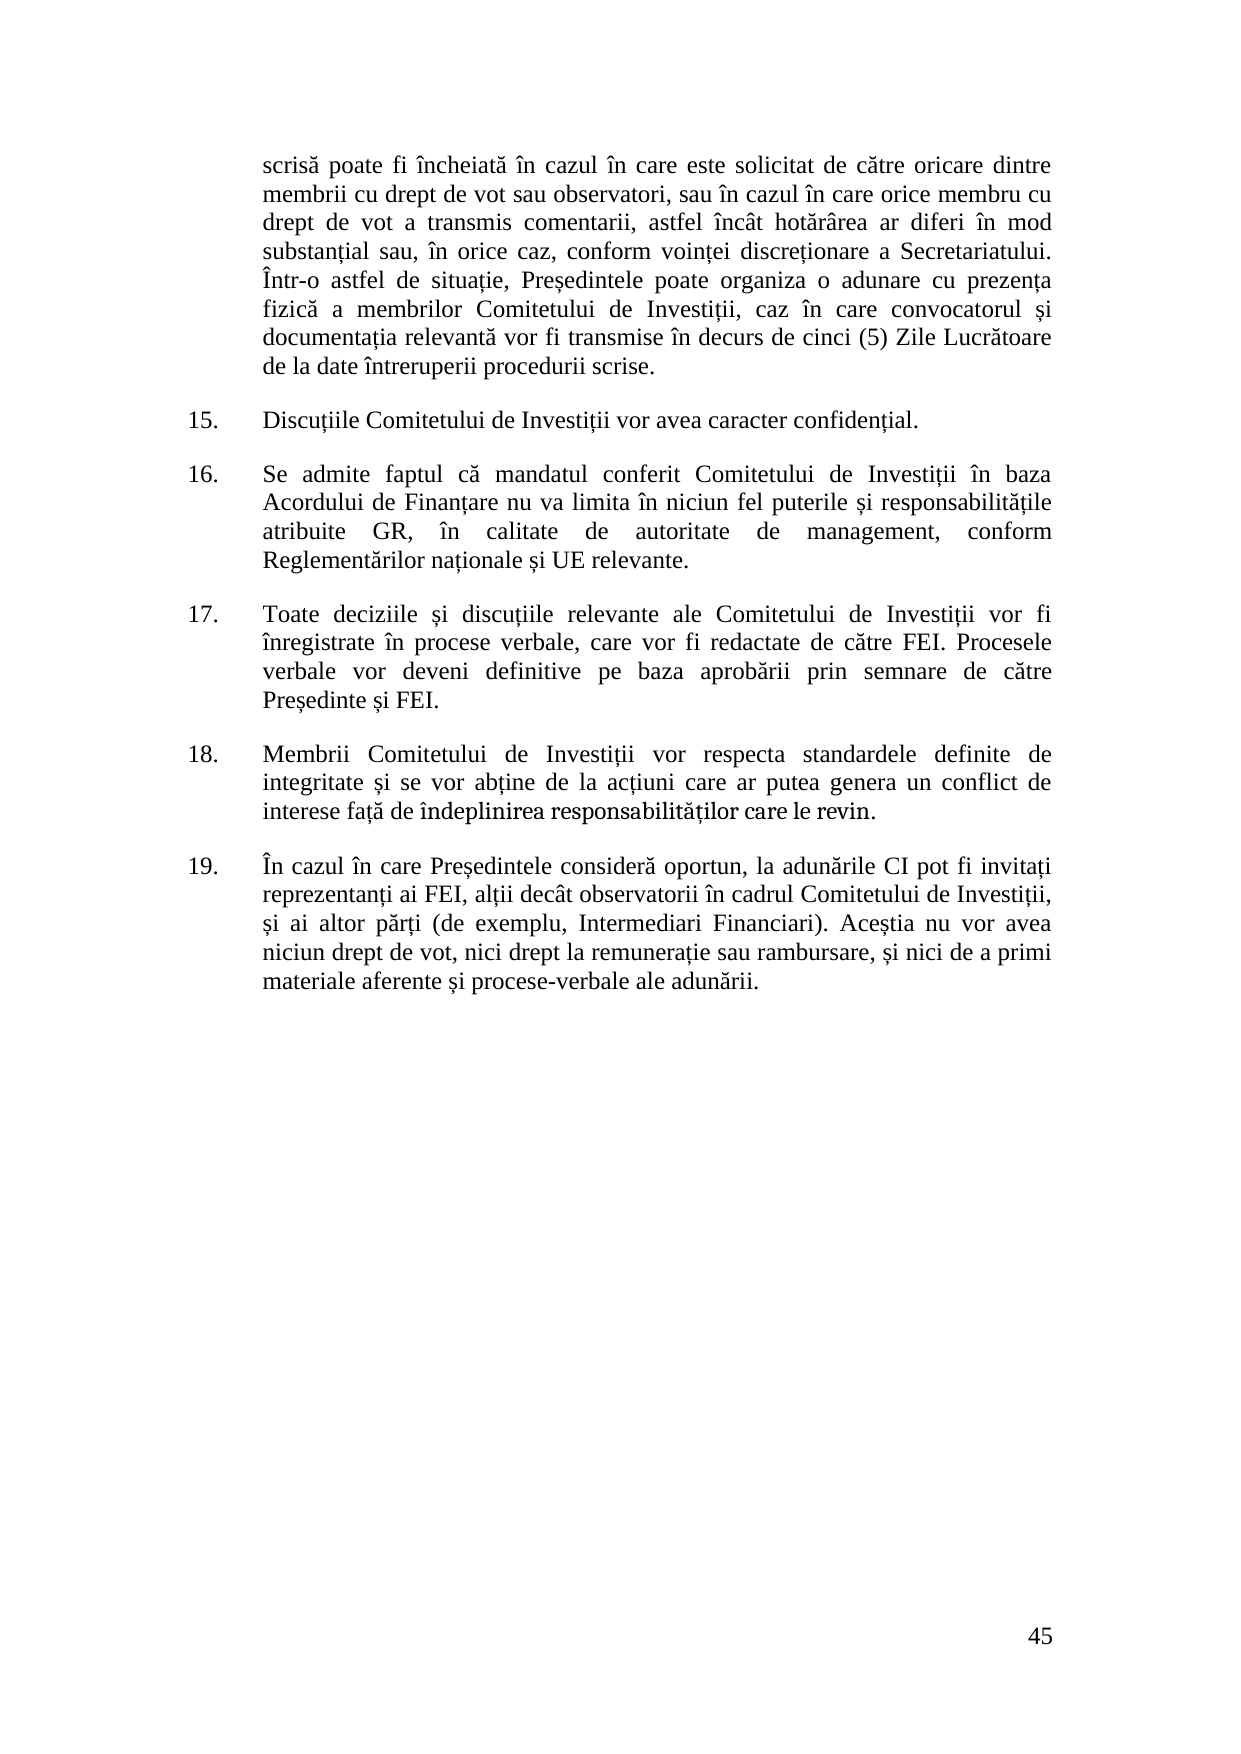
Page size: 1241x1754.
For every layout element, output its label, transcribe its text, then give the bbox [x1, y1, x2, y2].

list Se admite faptul că mandatul conferit Comitetului de Investiții în baza Acordului de Finanțare nu va limita în niciun fel puterile și responsabilitățile atribuite GR, în calitate de autoritate de management, conform Reglementărilor naționale și UE relevante. [187, 459, 1053, 574]
list Toate deciziile și discuțiile relevante ale Comitetului de Investiții vor fi înregistrate în procese verbale, care vor fi redactate de către FEI. Procesele verbale vor deveni definitive pe baza aprobării prin semnare de către Președinte și FEI. [187, 599, 1053, 714]
list În cazul în care Președintele consideră oportun, la adunările CI pot fi invitați reprezentanți ai FEI, alții decât observatorii în cadrul Comitetului de Investiții, și ai altor părți (de exemplu, Intermediari Financiari). Aceștia nu vor avea niciun drept de vot, nici drept la remunerație sau rambursare, și nici de a primi materiale aferente și procese-verbale ale adunării. [187, 851, 1053, 994]
list Membrii Comitetului de Investiții vor respecta standardele definite de integritate și se vor abține de la acțiuni care ar putea genera un conflict de interese față de îndeplinirea responsabilităților care le revin. [187, 739, 1053, 826]
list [187, 150, 1053, 380]
list Discuțiile Comitetului de Investiții vor avea caracter confidențial. [187, 405, 1053, 434]
